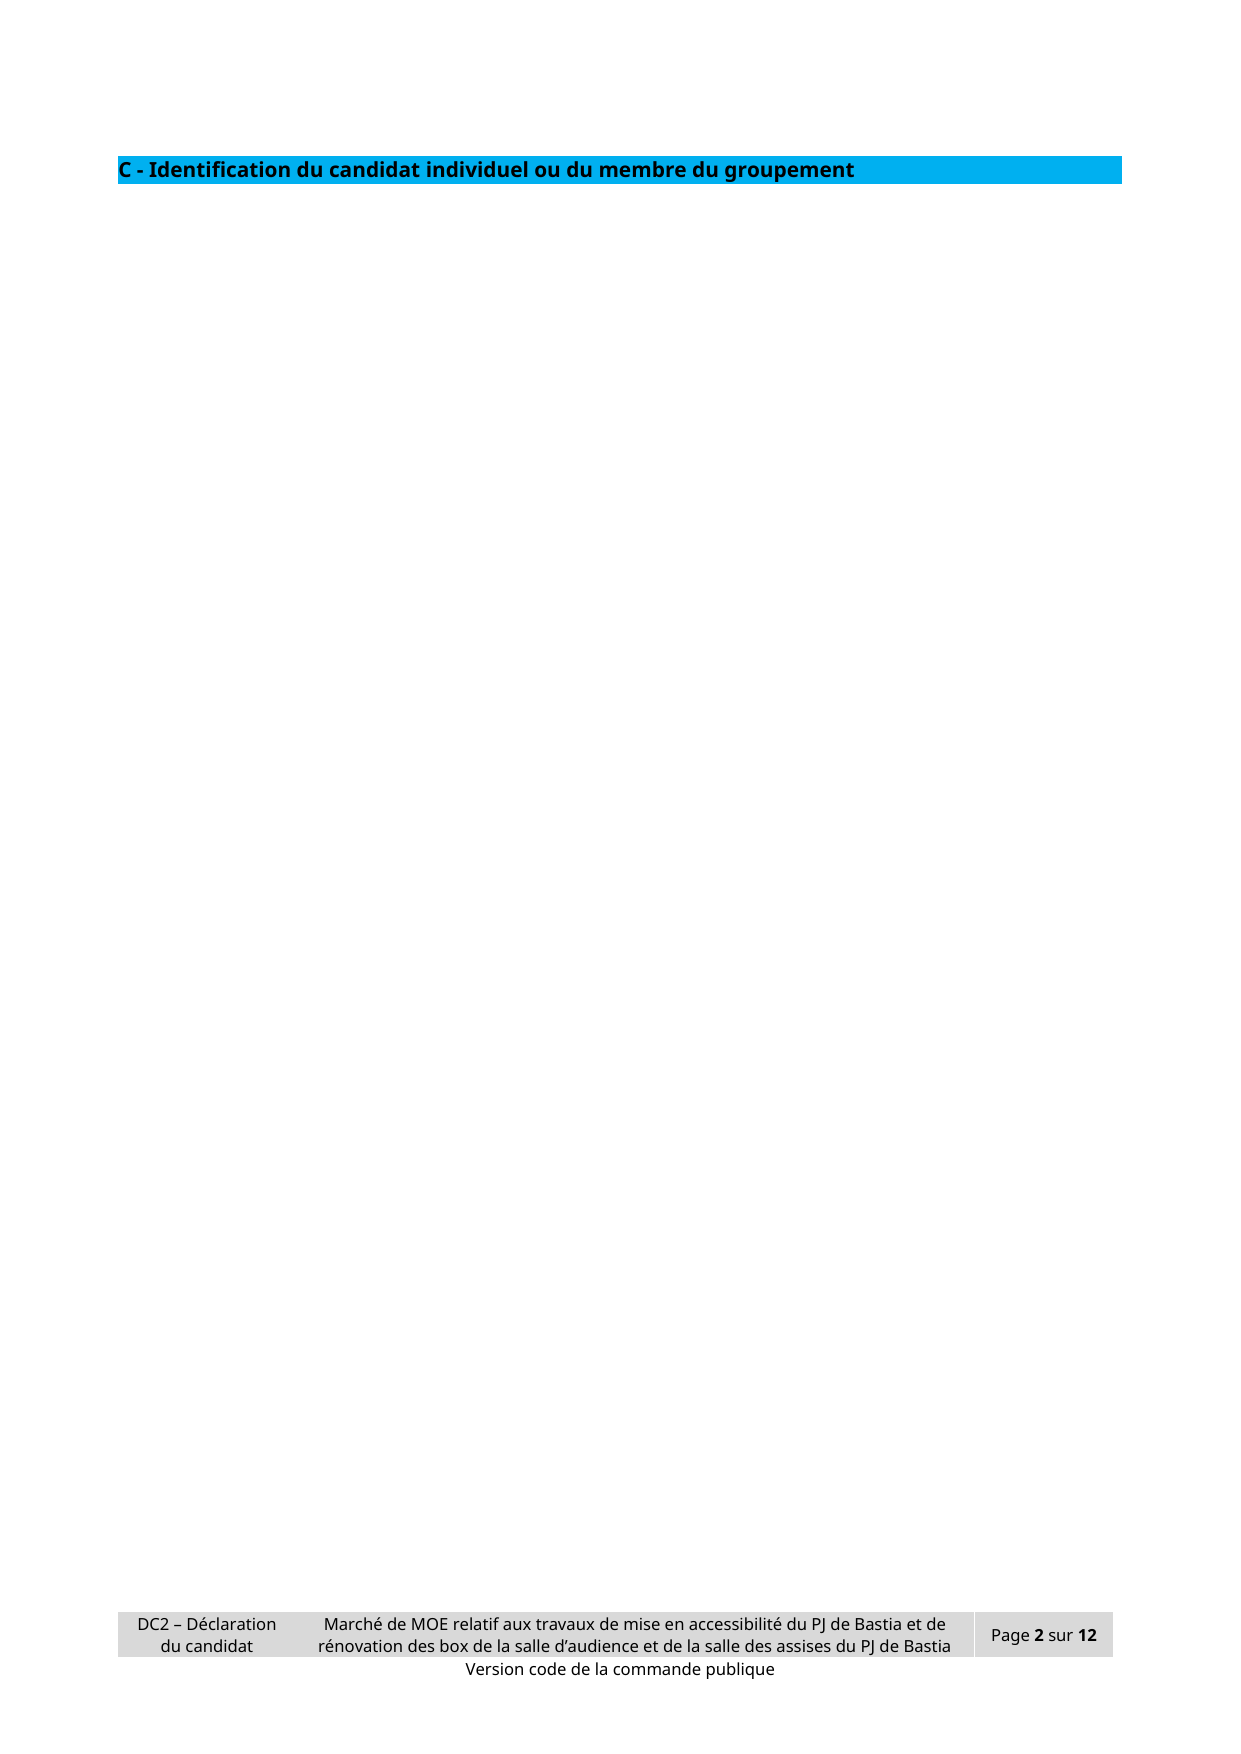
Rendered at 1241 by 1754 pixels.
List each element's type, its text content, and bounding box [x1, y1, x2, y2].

text C - Identification du candidat individuel ou du membre du groupement [118, 156, 1122, 184]
